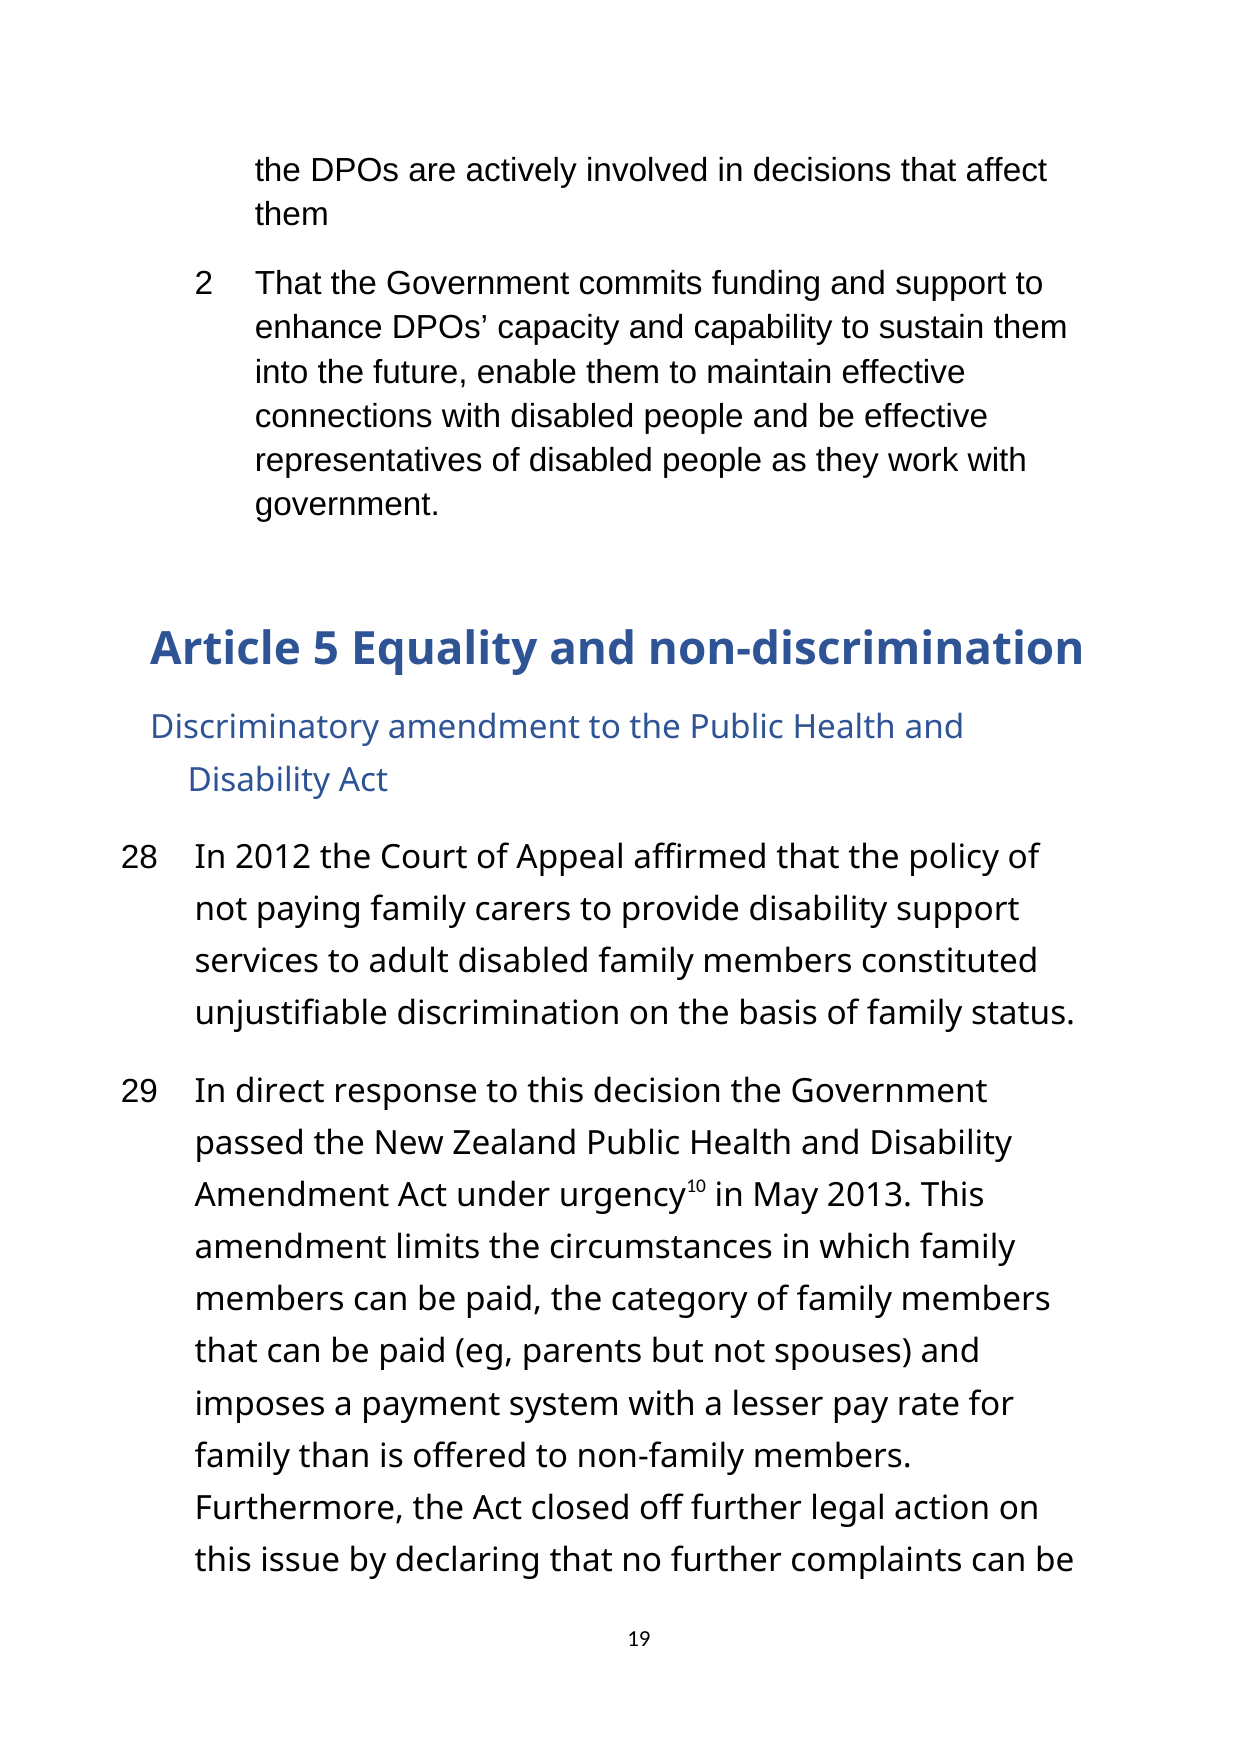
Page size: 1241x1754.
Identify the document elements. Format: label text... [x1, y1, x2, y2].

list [194, 150, 1090, 233]
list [121, 1066, 1090, 1581]
subtitle Article 5 Equality and non-discrimination [150, 616, 1090, 678]
list That the Government commits funding and support to enhance DPOs’ capacity and capability to sustain them into the future, enable them to maintain effective connections with disabled people and be effective representatives of disabled people as they work with government. [194, 263, 1090, 523]
list In 2012 the Court of Appeal affirmed that the policy of not paying family carers to provide disability support services to adult disabled family members constituted unjustifiable discrimination on the basis of family status. [121, 833, 1090, 1034]
subtitle Discriminatory amendment to the Public Health and Disability Act [150, 703, 1090, 801]
